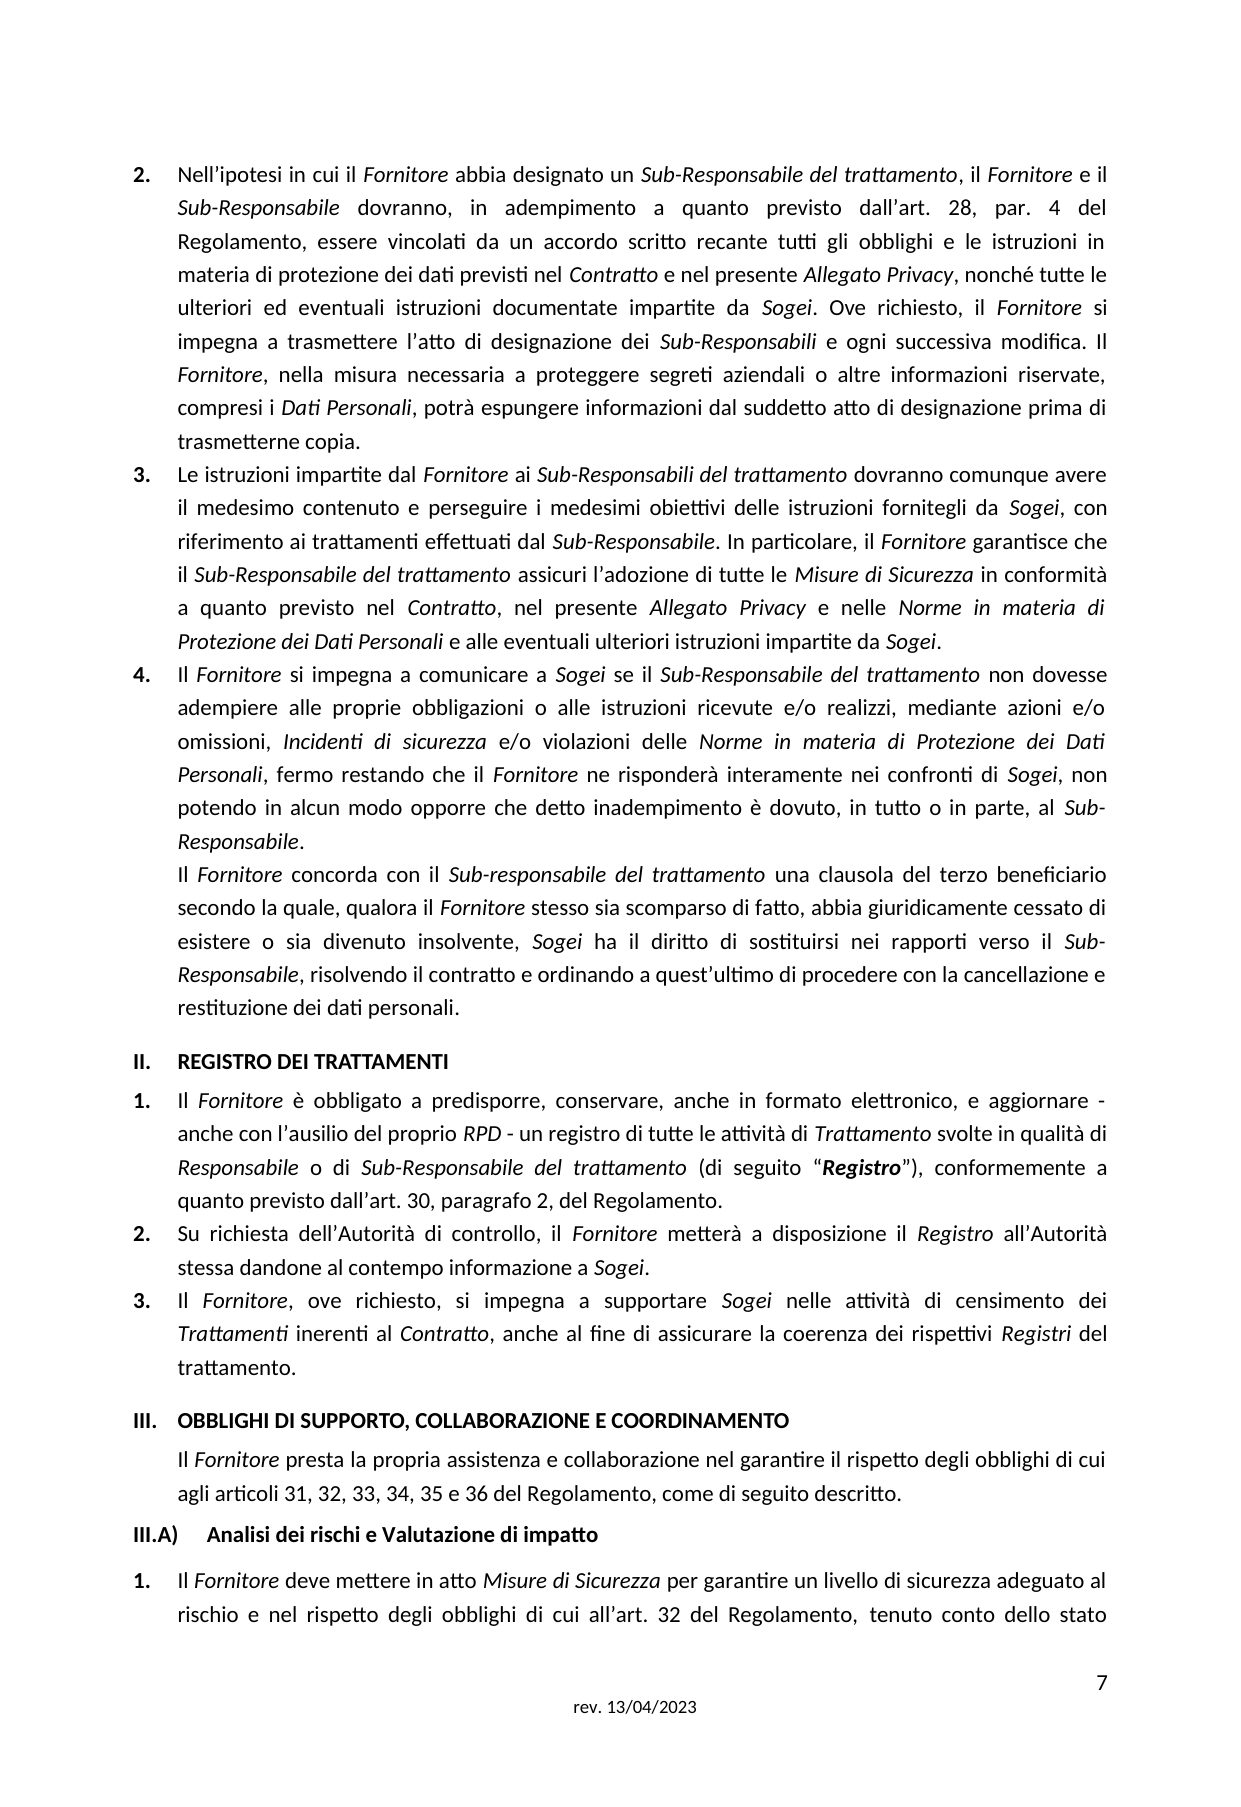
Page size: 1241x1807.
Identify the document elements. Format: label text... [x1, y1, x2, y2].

list Nell’ipotesi in cui il Fornitore abbia designato un Sub-Responsabile del trattamento, il Fornitore e il Sub-Responsabile dovranno, in adempimento a quanto previsto dall’art. 28, par. 4 del Regolamento, essere vincolati da un accordo scritto recante tutti gli obblighi e le istruzioni in materia di protezione dei dati previsti nel Contratto e nel presente Allegato Privacy, nonché tutte le ulteriori ed eventuali istruzioni documentate impartite da Sogei. Ove richiesto, il Fornitore si impegna a trasmettere l’atto di designazione dei Sub-Responsabili e ogni successiva modifica. Il Fornitore, nella misura necessaria a proteggere segreti aziendali o altre informazioni riservate, compresi i Dati Personali, potrà espungere informazioni dal suddetto atto di designazione prima di trasmetterne copia. [133, 156, 1107, 456]
subtitle REGISTRO DEI TRATTAMENTI [133, 1047, 1107, 1075]
list Il Fornitore è obbligato a predisporre, conservare, anche in formato elettronico, e aggiornare - anche con l’ausilio del proprio RPD - un registro di tutte le attività di Trattamento svolte in qualità di Responsabile o di Sub-Responsabile del trattamento (di seguito “Registro”), conformemente a quanto previsto dall’art. 30, paragrafo 2, del Regolamento. [133, 1082, 1107, 1215]
text Il Fornitore presta la propria assistenza e collaborazione nel garantire il rispetto degli obblighi di cui agli articoli 31, 32, 33, 34, 35 e 36 del Regolamento, come di seguito descritto. [177, 1441, 1107, 1508]
subtitle OBBLIGHI DI SUPPORTO, COLLABORAZIONE E COORDINAMENTO [133, 1407, 1107, 1435]
list Il Fornitore, ove richiesto, si impegna a supportare Sogei nelle attività di censimento dei Trattamenti inerenti al Contratto, anche al fine di assicurare la coerenza dei rispettivi Registri del trattamento. [133, 1282, 1107, 1382]
list Le istruzioni impartite dal Fornitore ai Sub-Responsabili del trattamento dovranno comunque avere il medesimo contenuto e perseguire i medesimi obiettivi delle istruzioni fornitegli da Sogei, con riferimento ai trattamenti effettuati dal Sub-Responsabile. In particolare, il Fornitore garantisce che il Sub-Responsabile del trattamento assicuri l’adozione di tutte le Misure di Sicurezza in conformità a quanto previsto nel Contratto, nel presente Allegato Privacy e nelle Norme in materia di Protezione dei Dati Personali e alle eventuali ulteriori istruzioni impartite da Sogei. [133, 456, 1107, 656]
text Il Fornitore concorda con il Sub-responsabile del trattamento una clausola del terzo beneficiario secondo la quale, qualora il Fornitore stesso sia scomparso di fatto, abbia giuridicamente cessato di esistere o sia divenuto insolvente, Sogei ha il diritto di sostituirsi nei rapporti verso il Sub-Responsabile, risolvendo il contratto e ordinando a quest’ultimo di procedere con la cancellazione e restituzione dei dati personali. [177, 856, 1107, 1022]
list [133, 1562, 1107, 1629]
list Su richiesta dell’Autorità di controllo, il Fornitore metterà a disposizione il Registro all’Autorità stessa dandone al contempo informazione a Sogei. [133, 1215, 1107, 1282]
list Il Fornitore si impegna a comunicare a Sogei se il Sub-Responsabile del trattamento non dovesse adempiere alle proprie obbligazioni o alle istruzioni ricevute e/o realizzi, mediante azioni e/o omissioni, Incidenti di sicurezza e/o violazioni delle Norme in materia di Protezione dei Dati Personali, fermo restando che il Fornitore ne risponderà interamente nei confronti di Sogei, non potendo in alcun modo opporre che detto inadempimento è dovuto, in tutto o in parte, al Sub-Responsabile. [133, 656, 1107, 856]
subtitle III.A) Analisi dei rischi e Valutazione di impatto [133, 1520, 1107, 1548]
